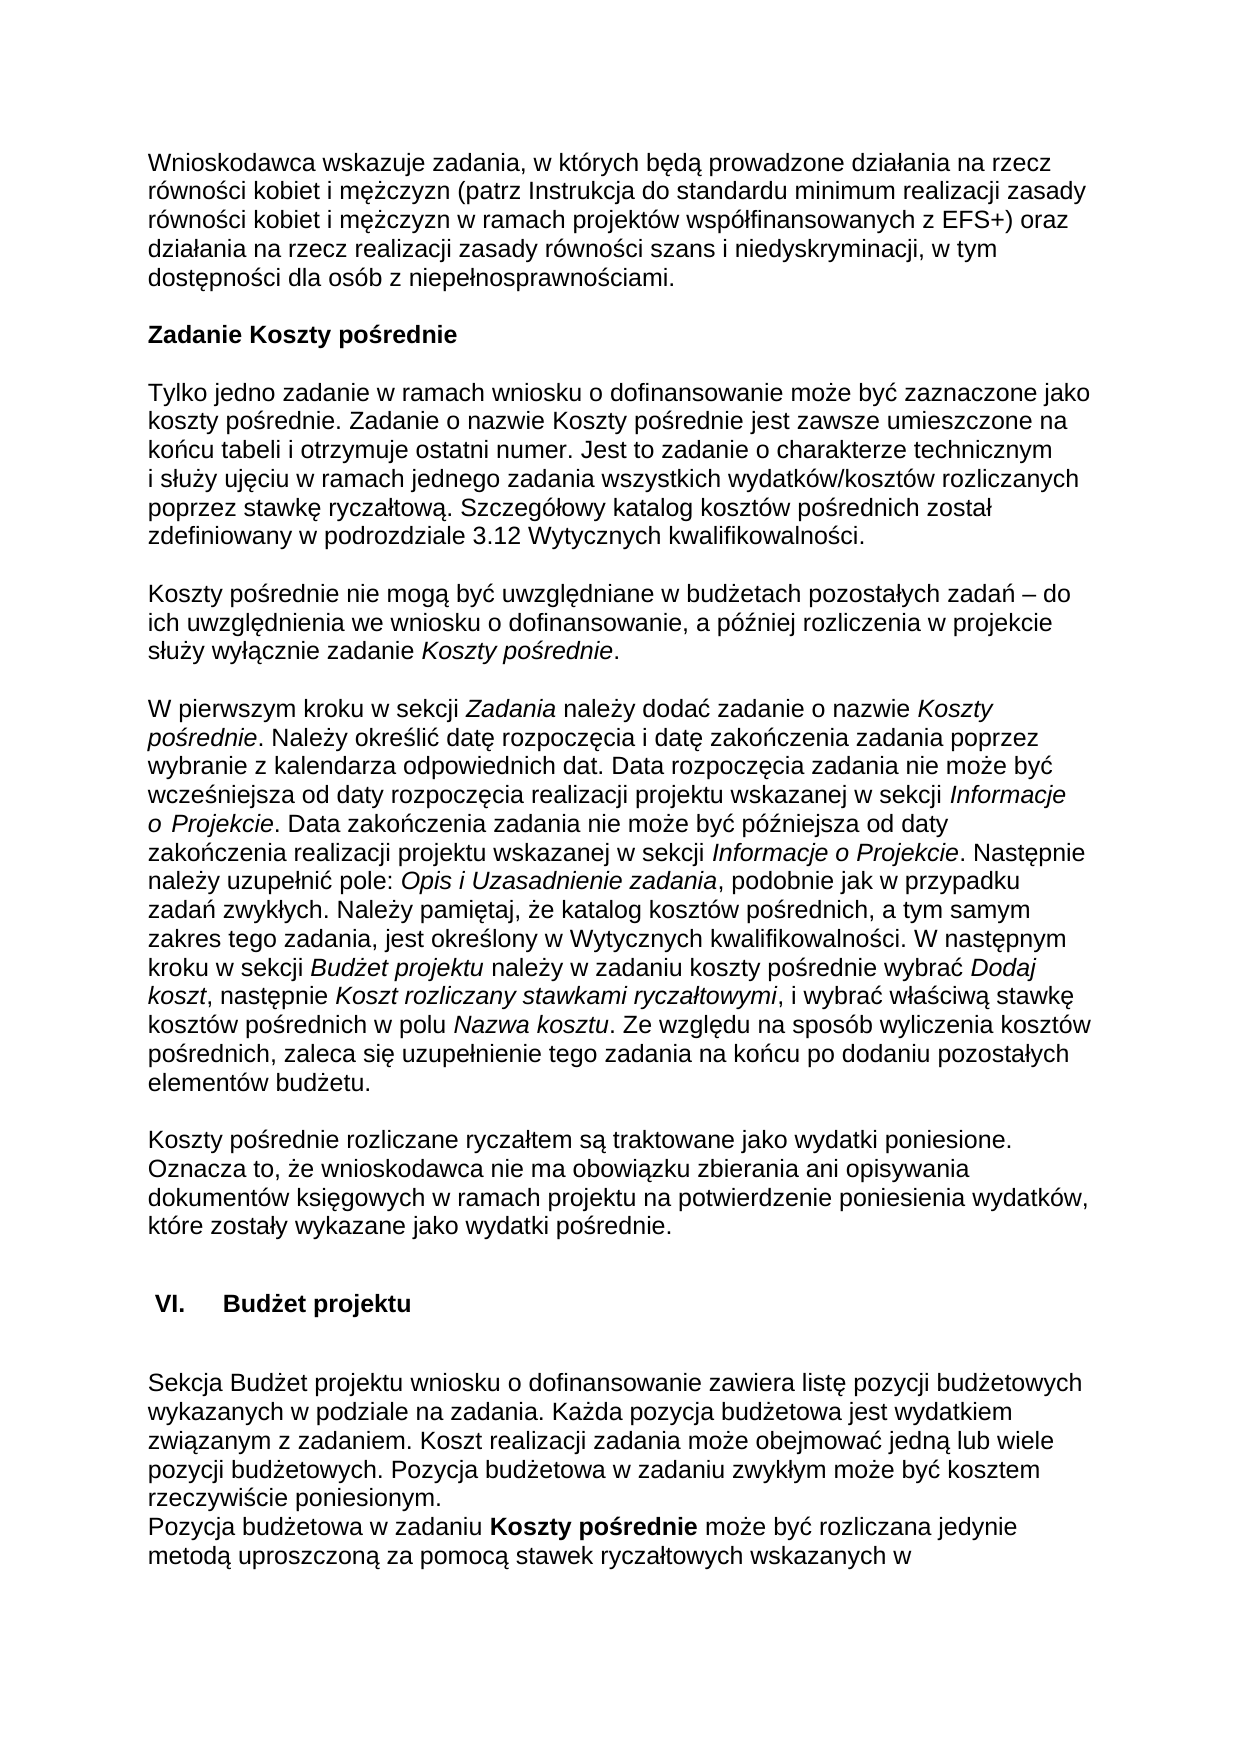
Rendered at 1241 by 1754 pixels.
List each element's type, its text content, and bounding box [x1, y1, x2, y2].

text Zadanie Koszty pośrednie [148, 320, 1093, 349]
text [148, 1512, 1093, 1570]
text Sekcja Budżet projektu wniosku o dofinansowanie zawiera listę pozycji budżetowych wykazanych w podziale na zadania. Każda pozycja budżetowa jest wydatkiem związanym z zadaniem. Koszt realizacji zadania może obejmować jedną lub wiele pozycji budżetowych. Pozycja budżetowa w zadaniu zwykłym może być kosztem rzeczywiście poniesionym. [148, 1368, 1093, 1512]
subtitle Budżet projektu [185, 1294, 1093, 1317]
text Wnioskodawca wskazuje zadania, w których będą prowadzone działania na rzecz równości kobiet i mężczyzn (patrz Instrukcja do standardu minimum realizacji zasady równości kobiet i mężczyzn w ramach projektów współfinansowanych z EFS+) oraz działania na rzecz realizacji zasady równości szans i niedyskryminacji, w tym dostępności dla osób z niepełnosprawnościami. [148, 148, 1093, 291]
text Koszty pośrednie rozliczane ryczałtem są traktowane jako wydatki poniesione. Oznacza to, że wnioskodawca nie ma obowiązku zbierania ani opisywania dokumentów księgowych w ramach projektu na potwierdzenie poniesienia wydatków, które zostały wykazane jako wydatki pośrednie. [148, 1125, 1093, 1240]
text W pierwszym kroku w sekcji Zadania należy dodać zadanie o nazwie Koszty pośrednie. Należy określić datę rozpoczęcia i datę zakończenia zadania poprzez wybranie z kalendarza odpowiednich dat. Data rozpoczęcia zadania nie może być wcześniejsza od daty rozpoczęcia realizacji projektu wskazanej w sekcji Informacje o Projekcie. Data zakończenia zadania nie może być późniejsza od daty zakończenia realizacji projektu wskazanej w sekcji Informacje o Projekcie. Następnie należy uzupełnić pole: Opis i Uzasadnienie zadania, podobnie jak w przypadku zadań zwykłych. Należy pamiętaj, że katalog kosztów pośrednich, a tym samym zakres tego zadania, jest określony w Wytycznych kwalifikowalności. W następnym kroku w sekcji Budżet projektu należy w zadaniu koszty pośrednie wybrać Dodaj koszt, następnie Koszt rozliczany stawkami ryczałtowymi, i wybrać właściwą stawkę kosztów pośrednich w polu Nazwa kosztu. Ze względu na sposób wyliczenia kosztów pośrednich, zaleca się uzupełnienie tego zadania na końcu po dodaniu pozostałych elementów budżetu. [148, 694, 1093, 1096]
text Koszty pośrednie nie mogą być uwzględniane w budżetach pozostałych zadań – do ich uwzględnienia we wniosku o dofinansowanie, a później rozliczenia w projekcie służy wyłącznie zadanie Koszty pośrednie. [148, 579, 1093, 665]
text Tylko jedno zadanie w ramach wniosku o dofinansowanie może być zaznaczone jako koszty pośrednie. Zadanie o nazwie Koszty pośrednie jest zawsze umieszczone na końcu tabeli i otrzymuje ostatni numer. Jest to zadanie o charakterze technicznym i służy ujęciu w ramach jednego zadania wszystkich wydatków/kosztów rozliczanych poprzez stawkę ryczałtową. Szczegółowy katalog kosztów pośrednich został zdefiniowany w podrozdziale 3.12 Wytycznych kwalifikowalności. [148, 378, 1093, 550]
